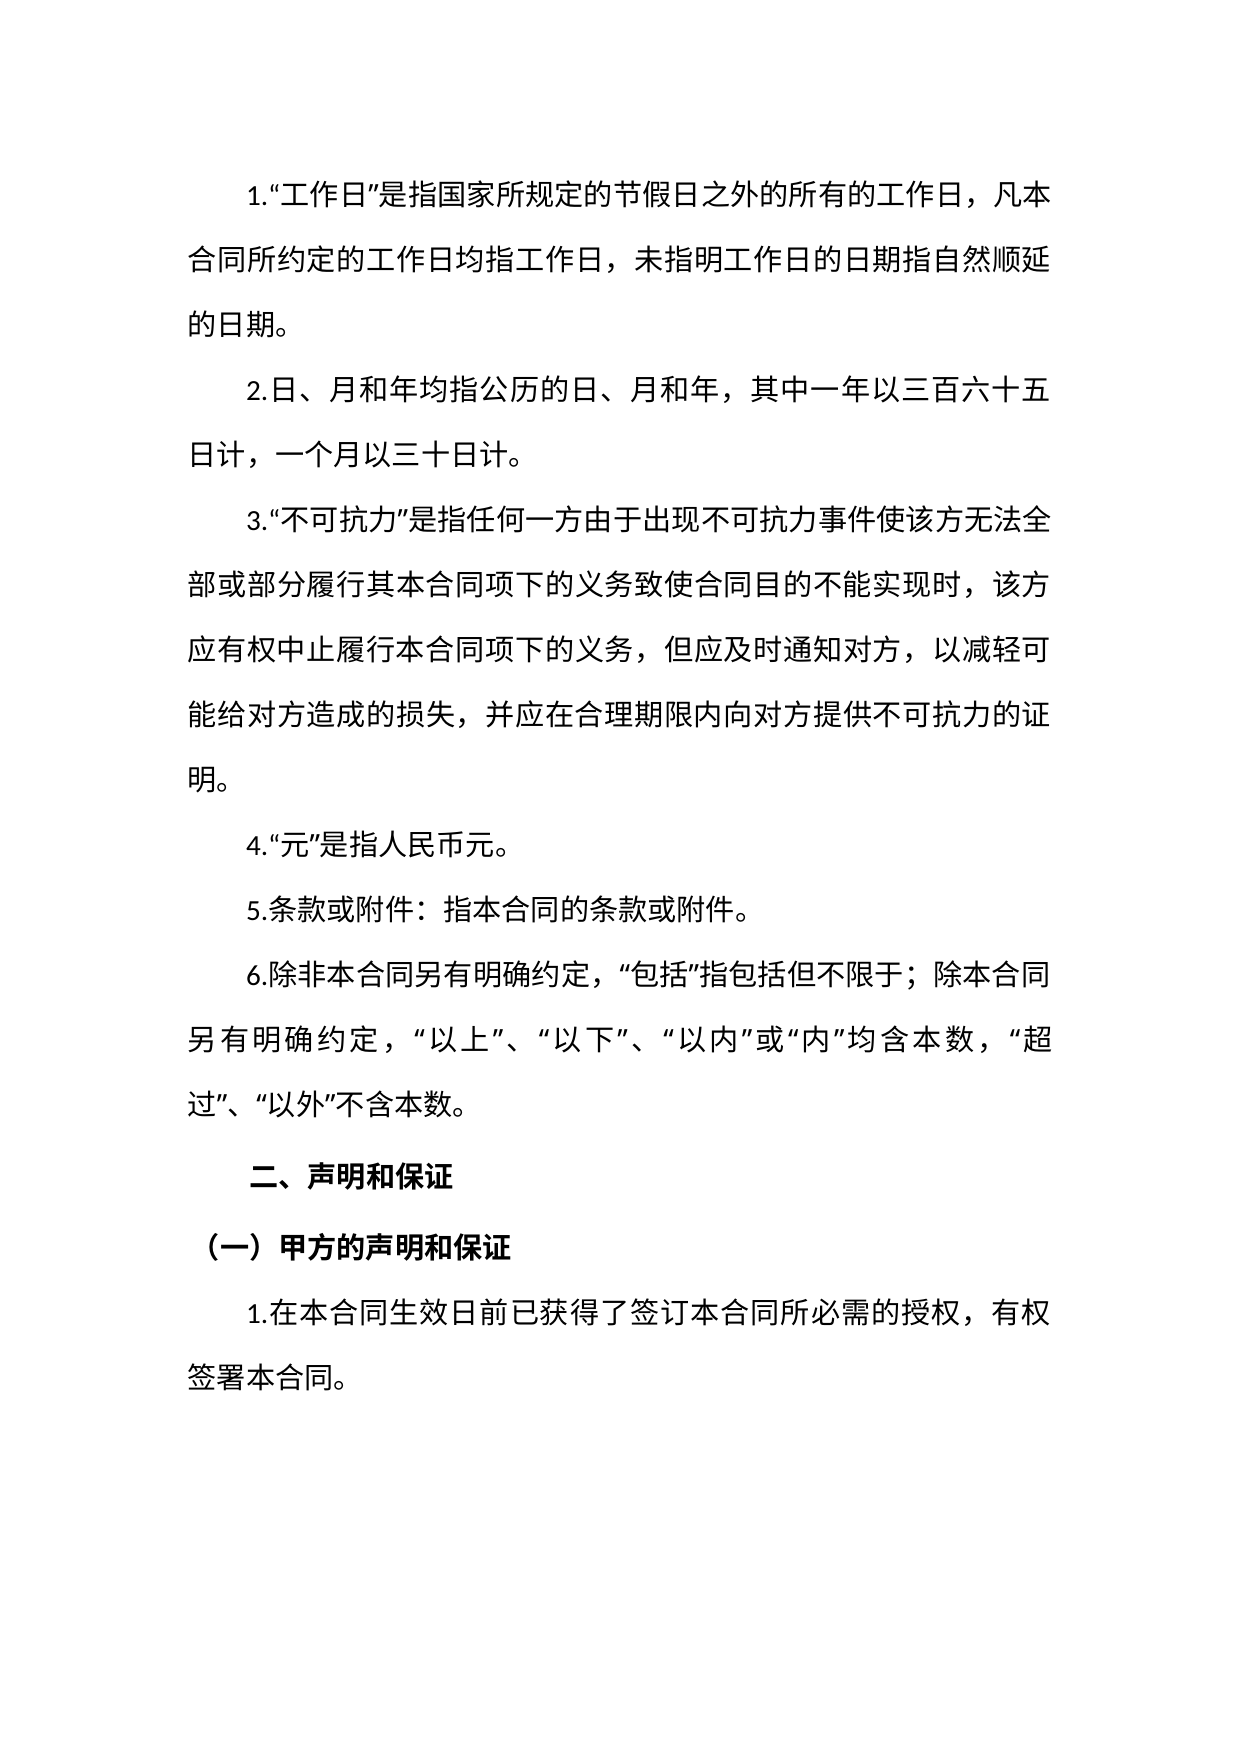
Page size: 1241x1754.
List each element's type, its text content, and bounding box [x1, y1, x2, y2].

text 6.除非本合同另有明确约定，“包括”指包括但不限于；除本合同另有明确约定，“以上”、“以下”、“以内”或“内”均含本数，“超过”、“以外”不含本数。 [187, 942, 1053, 1137]
text 2.日、月和年均指公历的日、月和年，其中一年以三百六十五日计，一个月以三十日计。 [187, 357, 1053, 487]
text 5.条款或附件：指本合同的条款或附件。 [187, 877, 1053, 942]
text 4.“元”是指人民币元。 [187, 812, 1053, 877]
text 3.“不可抗力”是指任何一方由于出现不可抗力事件使该方无法全部或部分履行其本合同项下的义务致使合同目的不能实现时，该方应有权中止履行本合同项下的义务，但应及时通知对方，以减轻可能给对方造成的损失，并应在合理期限内向对方提供不可抗力的证明。 [187, 487, 1053, 812]
text 二、声明和保证 [191, 1143, 1053, 1208]
text 1.在本合同生效日前已获得了签订本合同所必需的授权，有权签署本合同。 [187, 1279, 1053, 1409]
text 1.“工作日”是指国家所规定的节假日之外的所有的工作日，凡本合同所约定的工作日均指工作日，未指明工作日的日期指自然顺延的日期。 [187, 162, 1053, 357]
text （一）甲方的声明和保证 [191, 1214, 1053, 1279]
